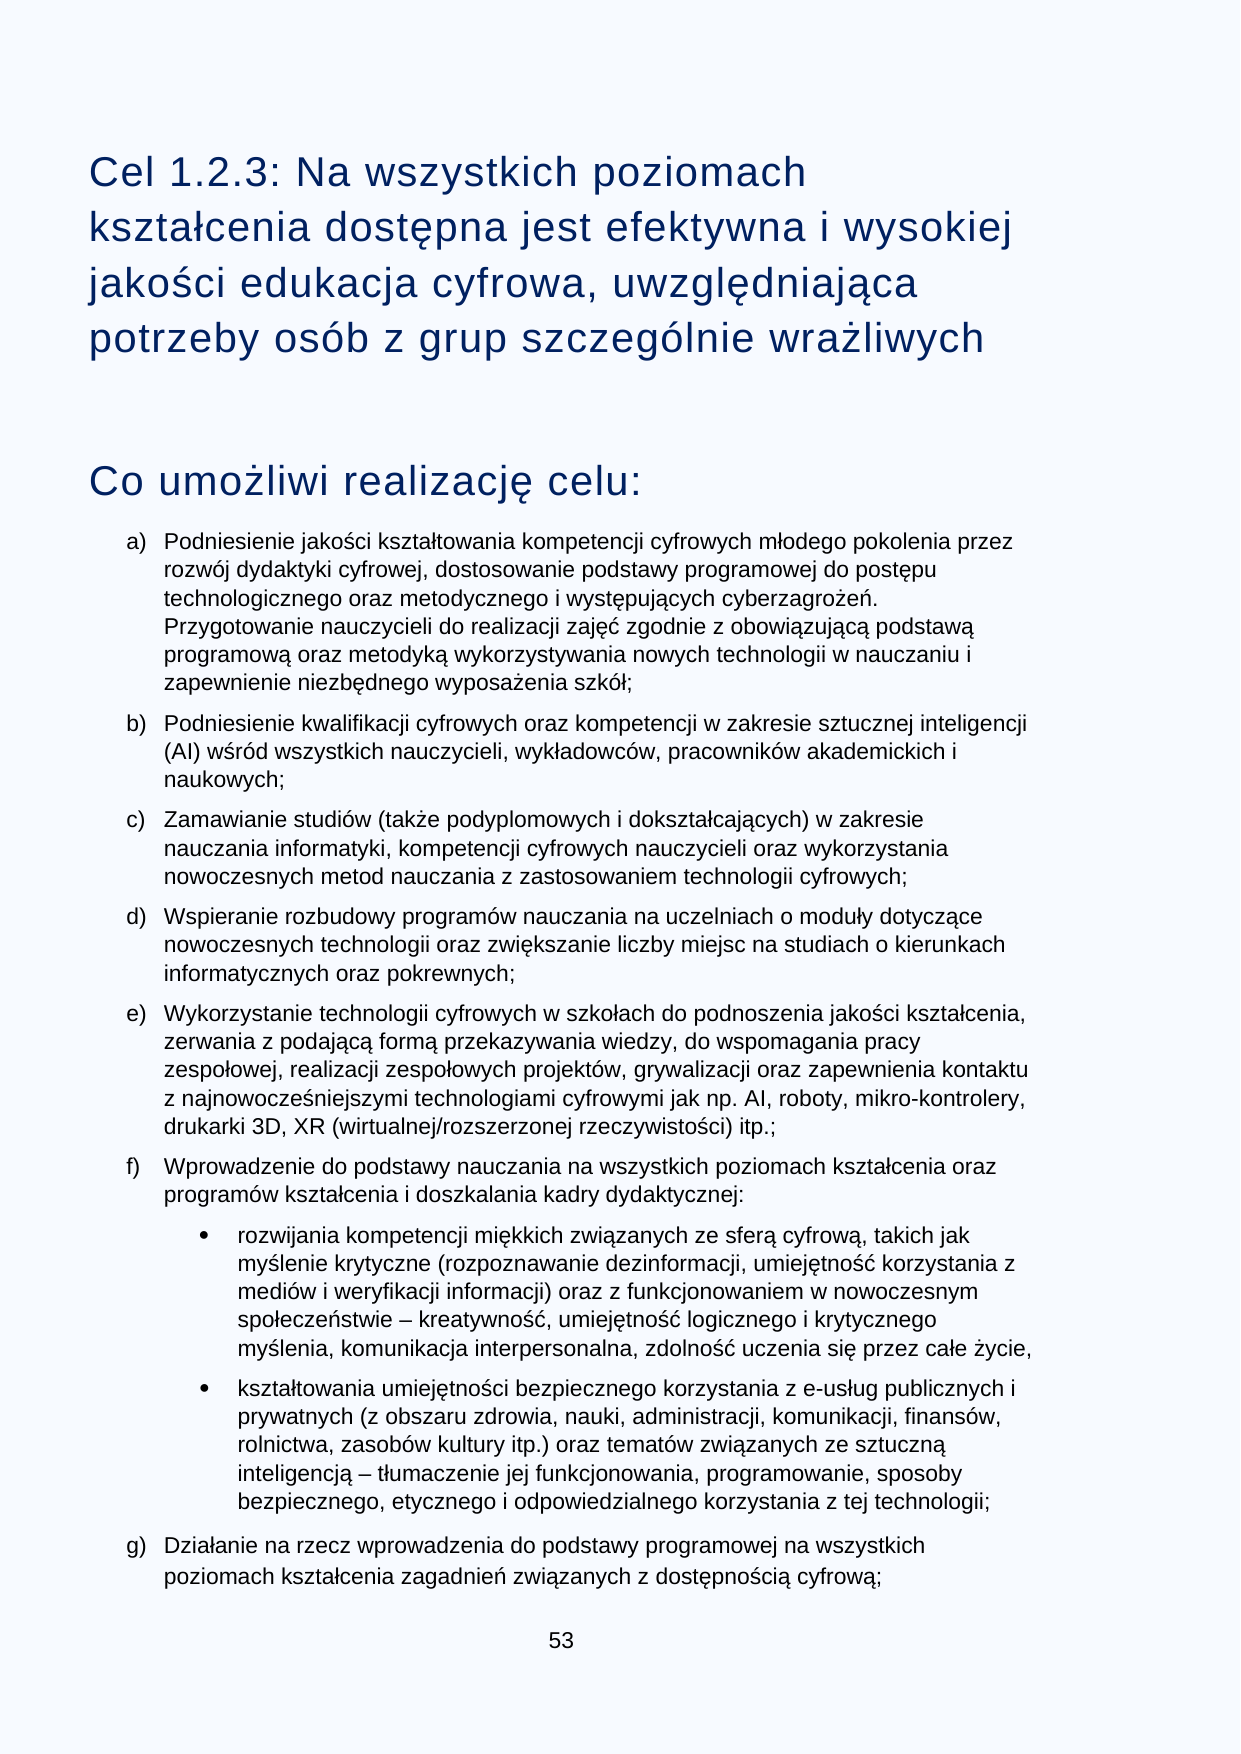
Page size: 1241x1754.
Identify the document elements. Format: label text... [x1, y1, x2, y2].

list kształtowania umiejętności bezpiecznego korzystania z e-usług publicznych i prywatnych (z obszaru zdrowia, nauki, administracji, komunikacji, finansów, rolnictwa, zasobów kultury itp.) oraz tematów związanych ze sztuczną inteligencją – tłumaczenie jej funkcjonowania, programowanie, sposoby bezpiecznego, etycznego i odpowiedzialnego korzystania z tej technologii; [200, 1375, 1033, 1514]
list Wspieranie rozbudowy programów nauczania na uczelniach o moduły dotyczące nowoczesnych technologii oraz zwiększanie liczby miejsc na studiach o kierunkach informatycznych oraz pokrewnych; [126, 903, 1033, 986]
list Podniesienie jakości kształtowania kompetencji cyfrowych młodego pokolenia przez rozwój dydaktyki cyfrowej, dostosowanie podstawy programowej do postępu technologicznego oraz metodycznego i występujących cyberzagrożeń. Przygotowanie nauczycieli do realizacji zajęć zgodnie z obowiązującą podstawą programową oraz metodyką wykorzystywania nowych technologii w nauczaniu i zapewnienie niezbędnego wyposażenia szkół; [126, 528, 1033, 695]
list Zamawianie studiów (także podyplomowych i dokształcających) w zakresie nauczania informatyki, kompetencji cyfrowych nauczycieli oraz wykorzystania nowoczesnych metod nauczania z zastosowaniem technologii cyfrowych; [126, 806, 1033, 889]
subtitle Cel 1.2.3: Na wszystkich poziomach kształcenia dostępna jest efektywna i wysokiej jakości edukacja cyfrowa, uwzględniająca potrzeby osób z grup szczególnie wrażliwych [89, 148, 1033, 361]
list Działanie na rzecz wprowadzenia do podstawy programowej na wszystkich poziomach kształcenia zagadnień związanych z dostępnością cyfrową; [126, 1532, 1033, 1589]
list Wykorzystanie technologii cyfrowych w szkołach do podnoszenia jakości kształcenia, zerwania z podającą formą przekazywania wiedzy, do wspomagania pracy zespołowej, realizacji zespołowych projektów, grywalizacji oraz zapewnienia kontaktu z najnowocześniejszymi technologiami cyfrowymi jak np. AI, roboty, mikro-kontrolery, drukarki 3D, XR (wirtualnej/rozszerzonej rzeczywistości) itp.; [126, 1000, 1033, 1139]
list rozwijania kompetencji miękkich związanych ze sferą cyfrową, takich jak myślenie krytyczne (rozpoznawanie dezinformacji, umiejętność korzystania z mediów i weryfikacji informacji) oraz z funkcjonowaniem w nowoczesnym społeczeństwie – kreatywność, umiejętność logicznego i krytycznego myślenia, komunikacja interpersonalna, zdolność uczenia się przez całe życie, [200, 1222, 1033, 1361]
list Wprowadzenie do podstawy nauczania na wszystkich poziomach kształcenia oraz programów kształcenia i doszkalania kadry dydaktycznej: [126, 1153, 1033, 1208]
subtitle Co umożliwi realizację celu: [89, 457, 1033, 504]
list Podniesienie kwalifikacji cyfrowych oraz kompetencji w zakresie sztucznej inteligencji (AI) wśród wszystkich nauczycieli, wykładowców, pracowników akademickich i naukowych; [126, 709, 1033, 792]
